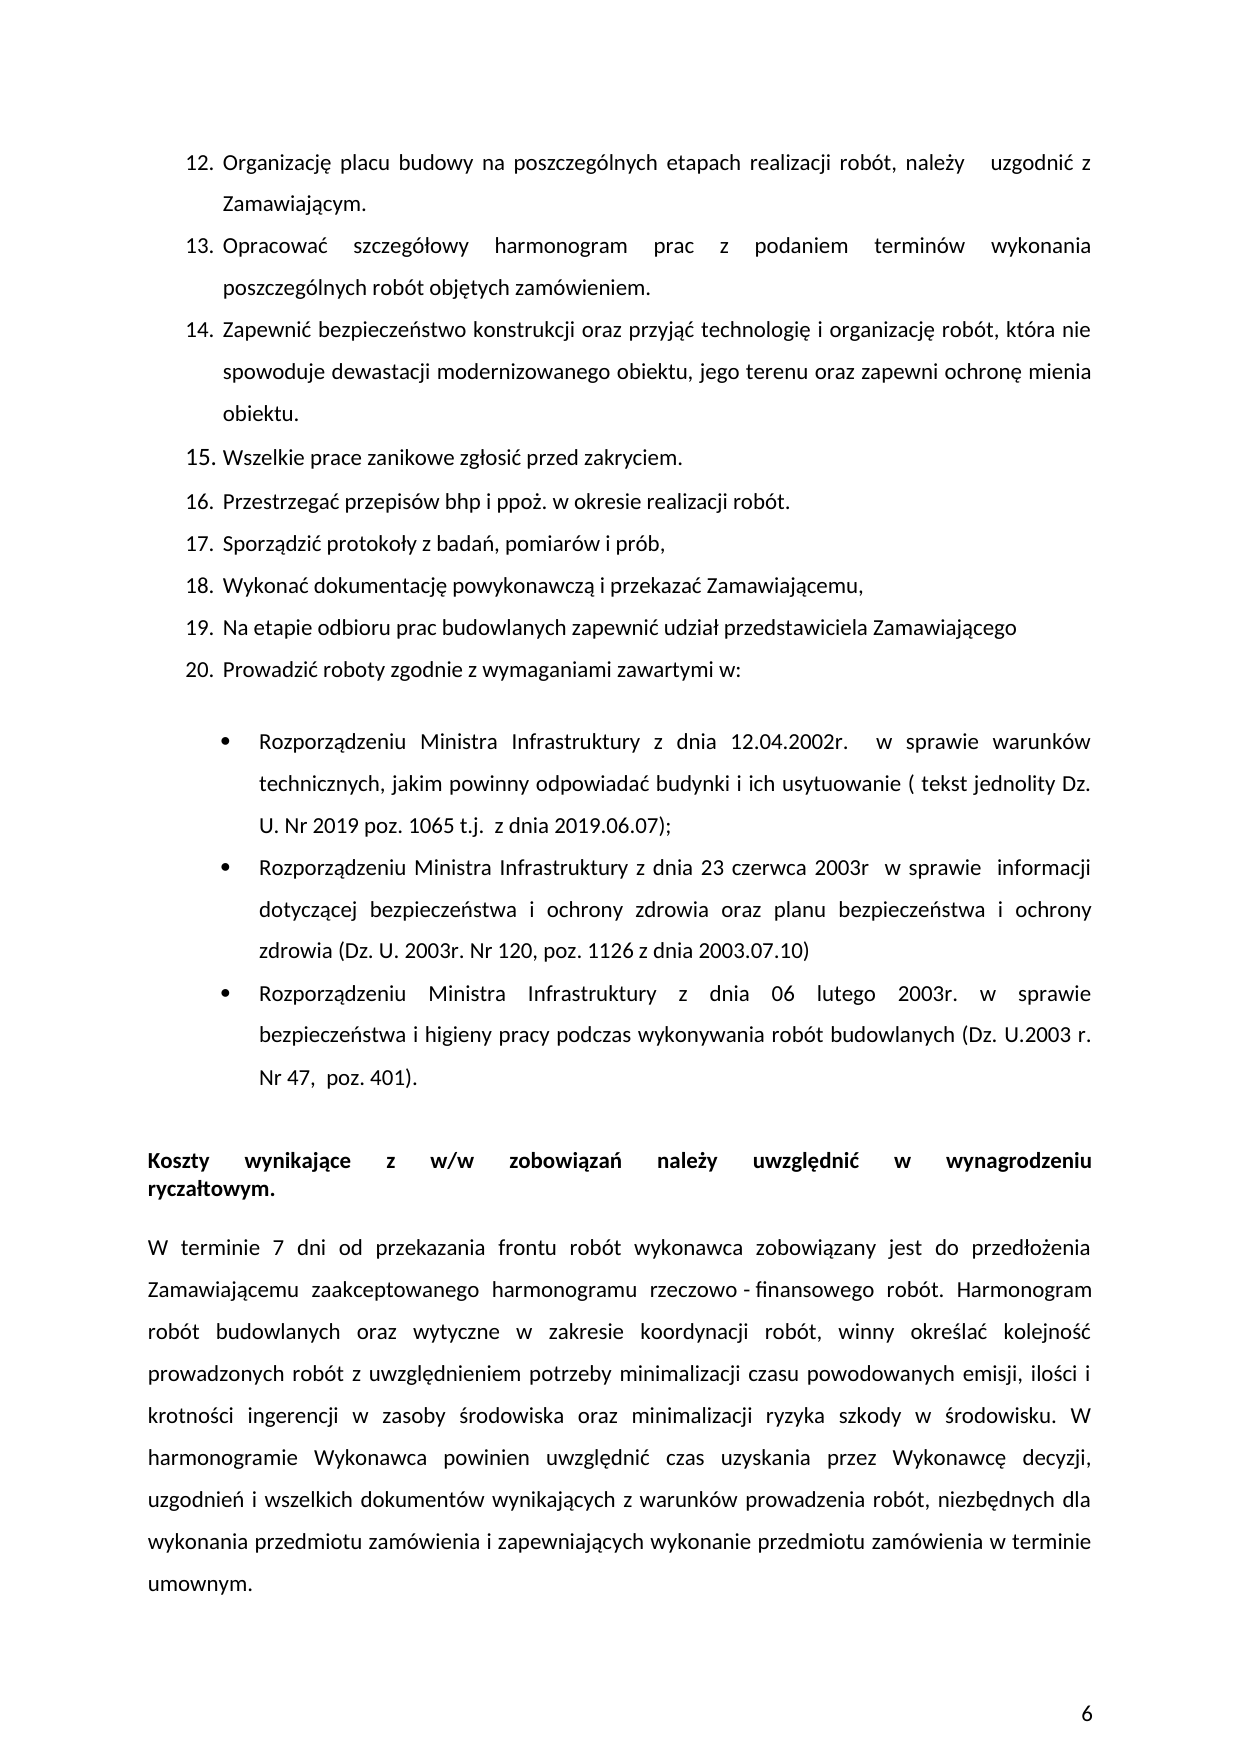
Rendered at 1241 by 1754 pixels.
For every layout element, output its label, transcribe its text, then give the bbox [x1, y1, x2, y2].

list Organizację placu budowy na poszczególnych etapach realizacji robót, należy uzgodnić z Zamawiającym. [185, 148, 1093, 218]
list Wszelkie prace zanikowe zgłosić przed zakryciem. [185, 441, 1093, 472]
list Na etapie odbioru prac budowlanych zapewnić udział przedstawiciela Zamawiającego [185, 613, 1093, 641]
text Koszty wynikające z w/w zobowiązań należy uwzględnić w wynagrodzeniu ryczałtowym. [148, 1147, 1093, 1203]
text W terminie 7 dni od przekazania frontu robót wykonawca zobowiązany jest do przedłożenia Zamawiającemu zaakceptowanego harmonogramu rzeczowo - finansowego robót. Harmonogram robót budowlanych oraz wytyczne w zakresie koordynacji robót, winny określać kolejność prowadzonych robót z uwzględnieniem potrzeby minimalizacji czasu powodowanych emisji, ilości i krotności ingerencji w zasoby środowiska oraz minimalizacji ryzyka szkody w środowisku. W harmonogramie Wykonawca powinien uwzględnić czas uzyskania przez Wykonawcę decyzji, uzgodnień i wszelkich dokumentów wynikających z warunków prowadzenia robót, niezbędnych dla wykonania przedmiotu zamówienia i zapewniających wykonanie przedmiotu zamówienia w terminie umownym. [148, 1233, 1093, 1597]
list Opracować szczegółowy harmonogram prac z podaniem terminów wykonania poszczególnych robót objętych zamówieniem. [185, 232, 1093, 302]
list Wykonać dokumentację powykonawczą i przekazać Zamawiającemu, [185, 571, 1093, 599]
list Sporządzić protokoły z badań, pomiarów i prób, [185, 529, 1093, 557]
list Zapewnić bezpieczeństwo konstrukcji oraz przyjąć technologię i organizację robót, która nie spowoduje dewastacji modernizowanego obiektu, jego terenu oraz zapewni ochronę mienia obiektu. [185, 316, 1093, 427]
list Przestrzegać przepisów bhp i ppoż. w okresie realizacji robót. [185, 487, 1093, 515]
list Rozporządzeniu Ministra Infrastruktury z dnia 23 czerwca 2003r w sprawie informacji dotyczącej bezpieczeństwa i ochrony zdrowia oraz planu bezpieczeństwa i ochrony zdrowia (Dz. U. 2003r. Nr 120, poz. 1126 z dnia 2003.07.10) [221, 853, 1093, 965]
list Rozporządzeniu Ministra Infrastruktury z dnia 12.04.2002r. w sprawie warunków technicznych, jakim powinny odpowiadać budynki i ich usytuowanie ( tekst jednolity Dz. U. Nr 2019 poz. 1065 t.j. z dnia 2019.06.07); [221, 727, 1093, 839]
list Rozporządzeniu Ministra Infrastruktury z dnia 06 lutego 2003r. w sprawie bezpieczeństwa i higieny pracy podczas wykonywania robót budowlanych (Dz. U.2003 r. Nr 47, poz. 401). [221, 979, 1093, 1091]
list Prowadzić roboty zgodnie z wymaganiami zawartymi w: [185, 655, 1093, 683]
